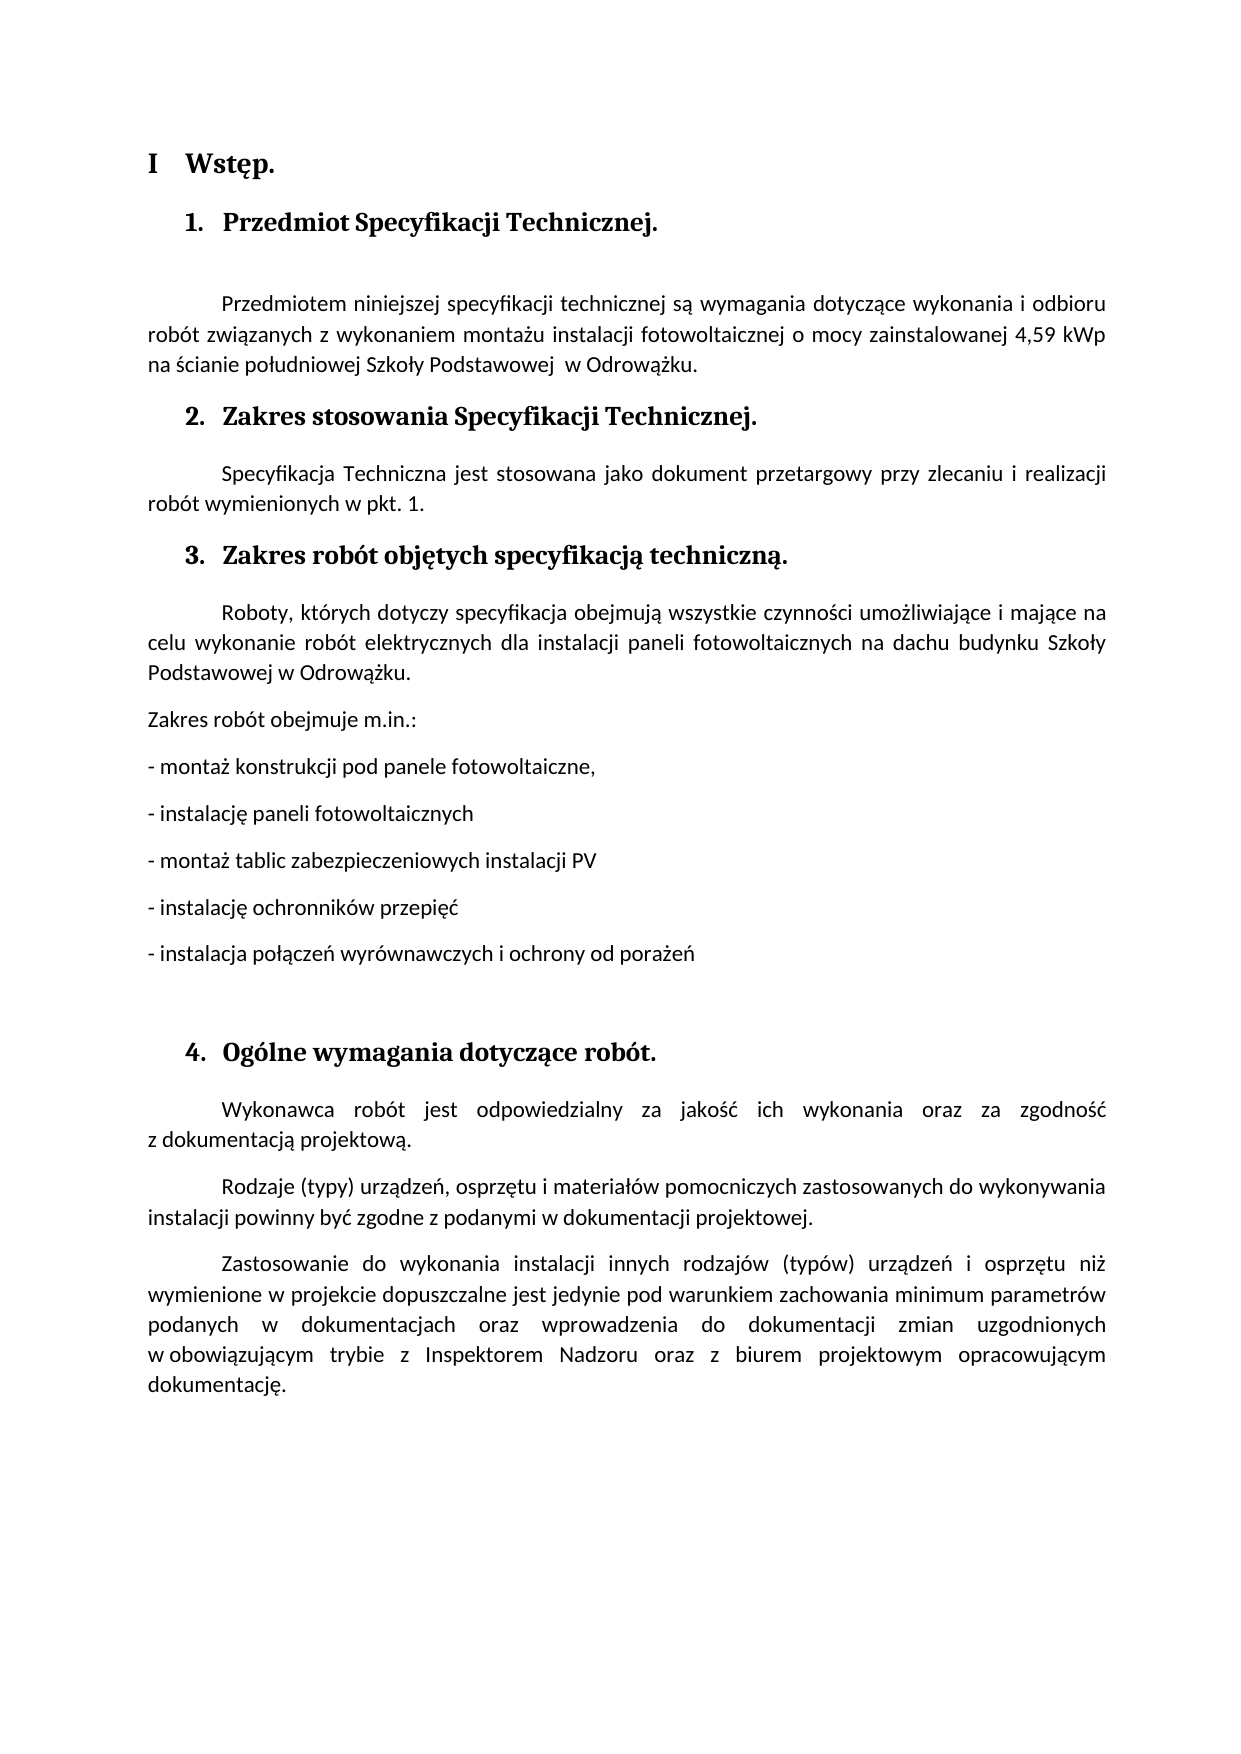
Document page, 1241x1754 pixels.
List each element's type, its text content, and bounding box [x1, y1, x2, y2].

text - instalacja połączeń wyrównawczych i ochrony od porażeń [148, 939, 1107, 968]
subtitle Ogólne wymagania dotyczące robót. [185, 1037, 1107, 1069]
text - montaż konstrukcji pod panele fotowoltaiczne, [148, 752, 1107, 780]
subtitle Zakres robót objętych specyfikacją techniczną. [185, 540, 1107, 571]
text - montaż tablic zabezpieczeniowych instalacji PV [148, 846, 1107, 874]
text Wykonawca robót jest odpowiedzialny za jakość ich wykonania oraz za zgodność z dokumentacją projektową. [148, 1095, 1107, 1153]
text Rodzaje (typy) urządzeń, osprzętu i materiałów pomocniczych zastosowanych do wykonywania instalacji powinny być zgodne z podanymi w dokumentacji projektowej. [148, 1172, 1107, 1231]
text Przedmiotem niniejszej specyfikacji technicznej są wymagania dotyczące wykonania i odbioru robót związanych z wykonaniem montażu instalacji fotowoltaicznej o mocy zainstalowanej 4,59 kWp na ścianie południowej Szkoły Podstawowej w Odrowążku. [148, 289, 1107, 378]
subtitle Przedmiot Specyfikacji Technicznej. [185, 207, 1107, 238]
subtitle Zakres stosowania Specyfikacji Technicznej. [185, 401, 1107, 432]
text - instalację ochronników przepięć [148, 893, 1107, 921]
text Zastosowanie do wykonania instalacji innych rodzajów (typów) urządzeń i osprzętu niż wymienione w projekcie dopuszczalne jest jedynie pod warunkiem zachowania minimum parametrów podanych w dokumentacjach oraz wprowadzenia do dokumentacji zmian uzgodnionych w obowiązującym trybie z Inspektorem Nadzoru oraz z biurem projektowym opracowującym dokumentację. [148, 1249, 1107, 1398]
subtitle Wstęp. [148, 148, 1107, 181]
text Zakres robót obejmuje m.in.: [148, 705, 1107, 733]
text Specyfikacja Techniczna jest stosowana jako dokument przetargowy przy zlecaniu i realizacji robót wymienionych w pkt. 1. [148, 459, 1107, 517]
text Roboty, których dotyczy specyfikacja obejmują wszystkie czynności umożliwiające i mające na celu wykonanie robót elektrycznych dla instalacji paneli fotowoltaicznych na dachu budynku Szkoły Podstawowej w Odrowążku. [148, 598, 1107, 686]
text - instalację paneli fotowoltaicznych [148, 799, 1107, 827]
